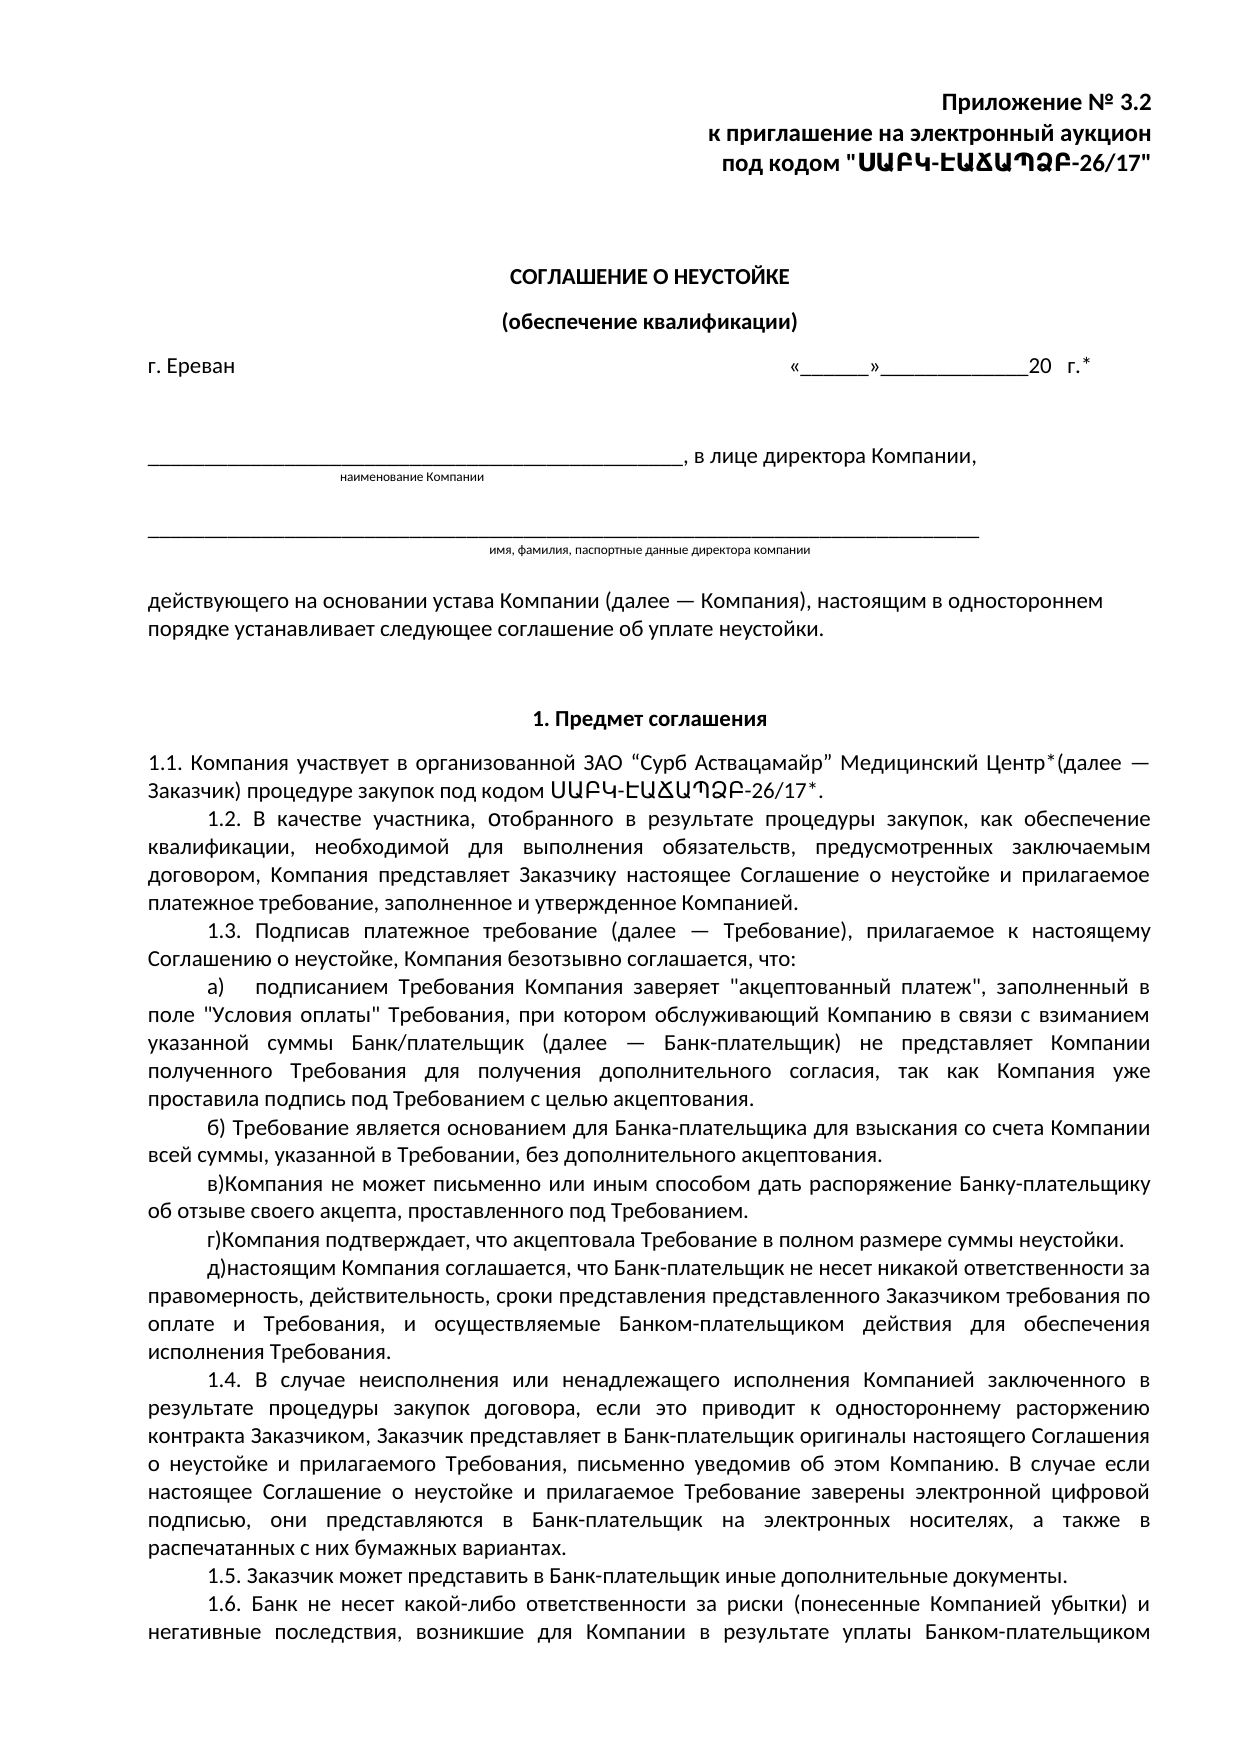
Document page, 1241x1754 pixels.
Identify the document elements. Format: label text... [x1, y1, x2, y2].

text 1.2. В качестве участника, օтобранного в результате процедуры закупок, как обеспечение квалификации, необходимой для выполнения обязательств, предусмотренных заключаемым договором, Kомпания представляет Заказчику настоящее Соглашение о неустойке и прилагаемое платежное требование, заполненное и утвержденное Компанией. [148, 804, 1152, 916]
text Приложение № 3.2 [148, 86, 1152, 117]
text действующего на основании устава Компании (далее — Компания), настоящим в одностороннем [148, 586, 1152, 614]
table_header г. Ереван [136, 351, 635, 396]
text а) подписанием Требования Компания заверяет "акцептованный платеж", заполненный в поле "Условия оплаты" Требования, при котором обслуживающий Компанию в связи с взиманием указанной суммы Банк/плательщик (далее — Банк-плательщик) не представляет Компании полученного Требования для получения дополнительного согласия, так как Компания уже проставила подпись под Требованием с целью акцептования. [148, 972, 1152, 1113]
text (обеспечение квалификации) [148, 307, 1152, 335]
text г)Компания подтверждает, что акцептовала Требование в полном размере суммы неустойки. [148, 1225, 1152, 1253]
text 1.4. В случае неисполнения или ненадлежащего исполнения Компанией заключенного в результате процедуры закупок договора, если это приводит к одностороннему расторжению контракта Заказчиком, Заказчик представляет в Банк-плательщик оригиналы настоящего Соглашения о неустойке и прилагаемого Требования, письменно уведомив об этом Компанию. В случае если настоящее Соглашение о неустойке и прилагаемое Требование заверены электронной цифровой подписью, они представляются в Банк-плательщик на электронных носителях, а также в распечатанных с них бумажных вариантах. [148, 1365, 1152, 1561]
text _______________________________________________, в лице директора Компании, [148, 441, 1152, 469]
text СОГЛАШЕНИЕ О НЕУСТОЙКЕ [148, 262, 1152, 290]
text порядке устанавливает следующее соглашение об уплате неустойки. [148, 614, 1152, 642]
text д)настоящим Компания соглашается, что Банк-плательщик не несет никакой ответственности за правомерность, действительность, сроки представления представленного Заказчиком требования по оплате и Требования, и осуществляемые Банком-плательщиком действия для обеспечения исполнения Требования. [148, 1253, 1152, 1365]
text под кодом "ՍԱԲԿ-ԷԱՃԱՊՁԲ-26/17" [177, 147, 1152, 178]
table_header «______»_____________20 г.* [635, 351, 1104, 396]
text б) Требование является основанием для Банка-плательщика для взыскания со счета Компании всей суммы, указанной в Требовании, без дополнительного акцептования. [148, 1113, 1152, 1169]
text 1.3. Подписав платежное требование (далее — Требование), прилагаемое к настоящему Соглашению о неустойке, Компания безотзывно соглашается, что: [148, 916, 1152, 972]
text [148, 1589, 1152, 1645]
text 1. Предмет соглашения [148, 704, 1152, 732]
text имя, фамилия, паспортные данные директора компании [148, 542, 1152, 569]
text в)Компания не может письменно или иным способом дать распоряжение Банку-плательщику об отзыве своего акцепта, проставленного под Требованием. [148, 1169, 1152, 1225]
text наименование Компании [340, 469, 1152, 497]
text 1.1. Компания участвует в организованной ЗАО “Сурб Аствацамайр” Медицинский Центр*(далее — Заказчик) процедуре закупок под кодом ՍԱԲԿ-ԷԱՃԱՊՁԲ-26/17*. [148, 748, 1152, 804]
text _________________________________________________________________________ [148, 513, 1152, 542]
text к приглашение на электронный аукцион [177, 117, 1152, 147]
text 1.5. Заказчик может представить в Банк-плательщик иные дополнительные документы. [148, 1561, 1152, 1589]
